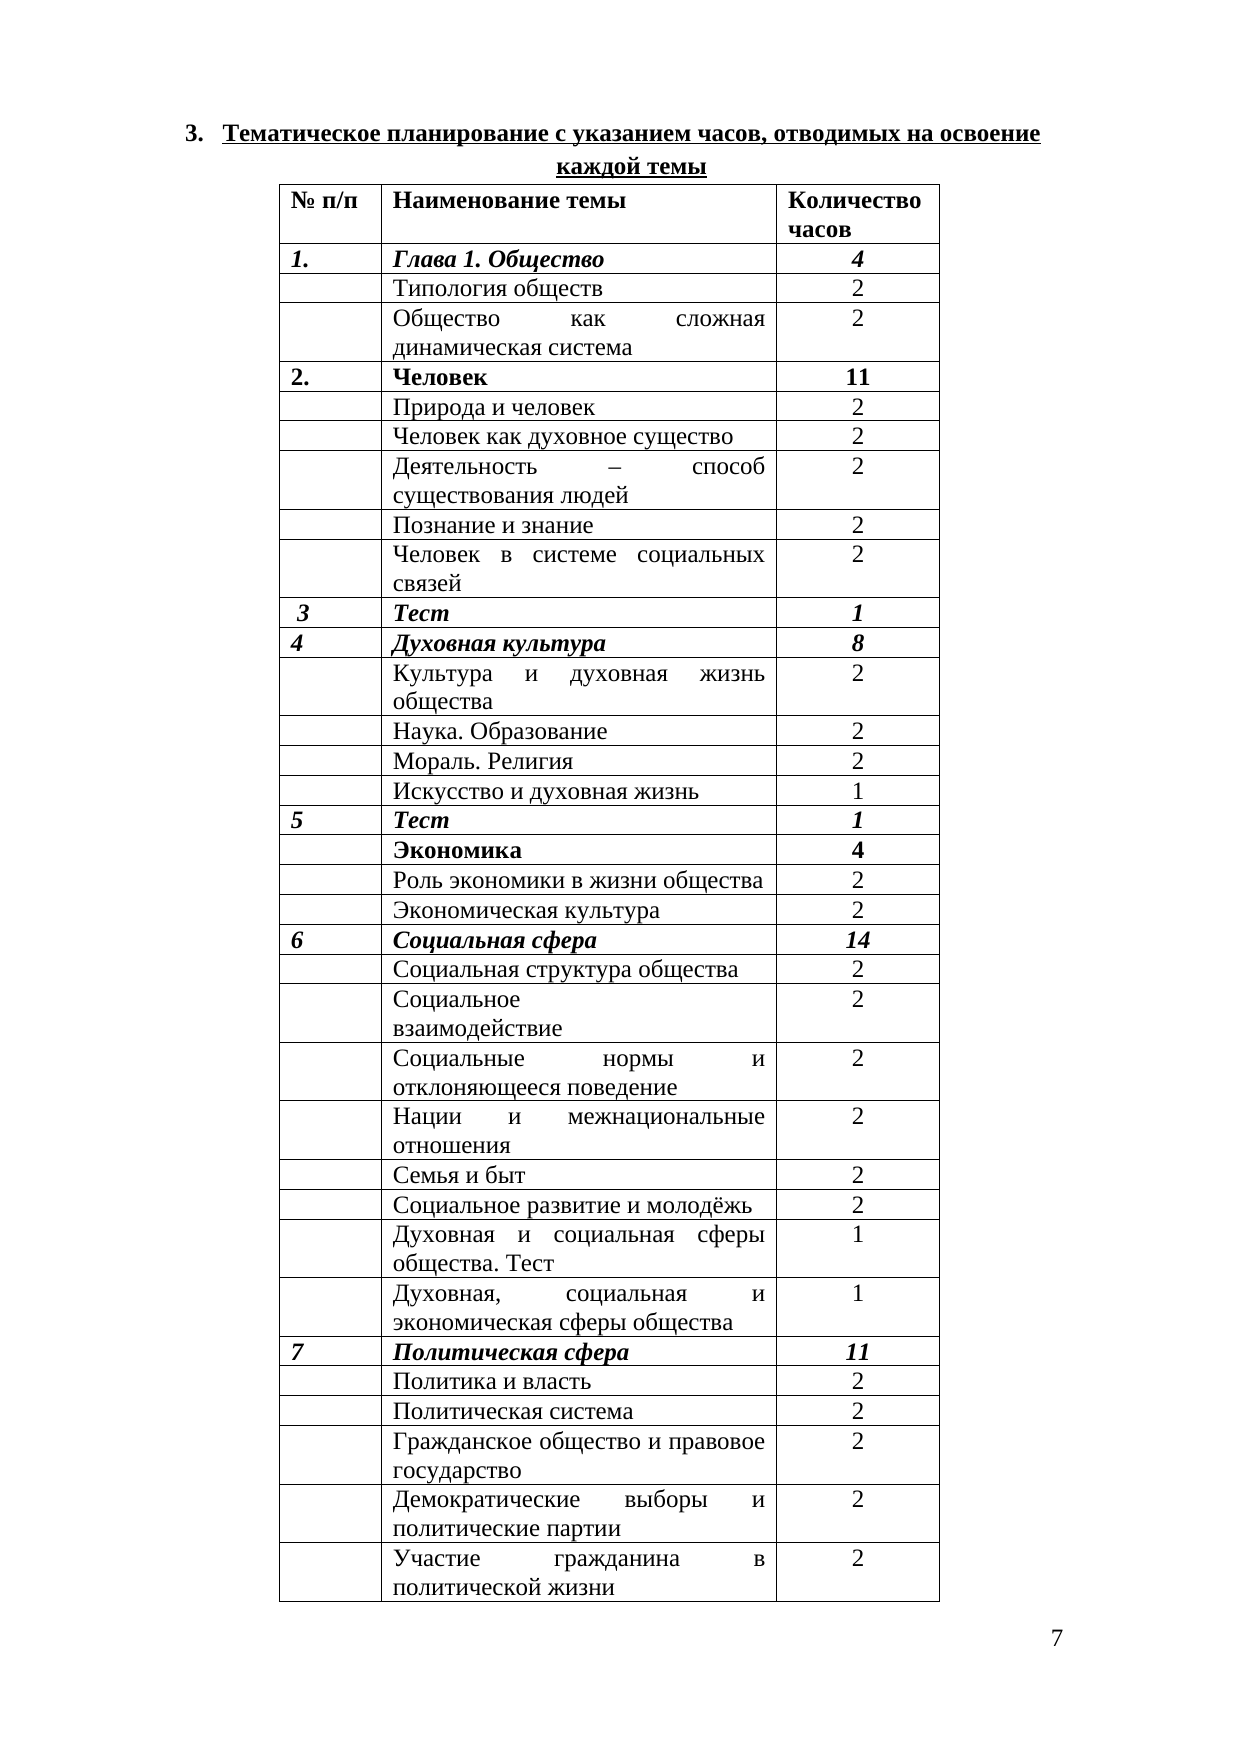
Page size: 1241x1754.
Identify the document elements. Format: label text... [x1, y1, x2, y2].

table_cell Наука. Образование [382, 716, 776, 745]
table_cell 2 [777, 421, 939, 450]
table_cell 11 [777, 362, 939, 391]
table_cell 1 [777, 806, 939, 834]
table_cell 2 [777, 658, 939, 715]
table_cell 7 [280, 1337, 381, 1365]
table_cell Глава 1. Общество [382, 244, 776, 272]
table_cell [280, 510, 381, 538]
table_cell 2 [777, 540, 939, 597]
table_cell Культура и духовная жизнь общества [382, 658, 776, 715]
table_cell Мораль. Религия [382, 746, 776, 775]
table_cell 2 [777, 510, 939, 538]
table_cell Социальные нормы и отклоняющееся поведение [382, 1043, 776, 1100]
table_cell Демократические выборы и политические партии [382, 1485, 776, 1542]
table_cell 1 [777, 776, 939, 804]
table_cell Человек как духовное существо [382, 421, 776, 450]
table_cell Типология обществ [382, 274, 776, 302]
table_cell [280, 1043, 381, 1100]
table_cell 2 [777, 1190, 939, 1218]
table_cell Тест [382, 806, 776, 834]
table_cell Политическая система [382, 1396, 776, 1425]
table_cell 2 [777, 746, 939, 775]
table_cell [280, 1366, 381, 1395]
table_cell Социальная сфера [382, 925, 776, 953]
table_cell [280, 392, 381, 420]
table_cell 5 [280, 806, 381, 834]
table_cell Экономика [382, 835, 776, 864]
table_cell [280, 865, 381, 894]
table_cell 2 [777, 1396, 939, 1425]
table_cell [280, 421, 381, 450]
table_cell [280, 984, 381, 1042]
table_cell [280, 1426, 381, 1483]
table_cell Роль экономики в жизни общества [382, 865, 776, 894]
table_cell 1 [777, 598, 939, 627]
table_cell Деятельность – способ существования людей [382, 451, 776, 509]
table_cell Нации и межнациональные отношения [382, 1101, 776, 1159]
table_cell 2 [777, 451, 939, 509]
table_cell 2 [777, 274, 939, 302]
table_cell 2 [777, 1101, 939, 1159]
table_cell [280, 451, 381, 509]
table_header Наименование темы [382, 185, 776, 243]
table_cell [280, 835, 381, 864]
table_cell 2 [777, 1543, 939, 1601]
table_cell 1 [777, 1220, 939, 1277]
table_cell [280, 1396, 381, 1425]
table_cell 2 [777, 984, 939, 1042]
table_cell [280, 1160, 381, 1189]
table_cell Духовная культура [382, 628, 776, 657]
table_cell [280, 1543, 381, 1601]
table_cell Общество как сложная динамическая система [382, 303, 776, 361]
table_cell 4 [280, 628, 381, 657]
table_cell Познание и знание [382, 510, 776, 538]
table_cell 2 [777, 895, 939, 924]
table_cell Духовная, социальная и экономическая сферы общества [382, 1278, 776, 1336]
table_cell Гражданское общество и правовое государство [382, 1426, 776, 1483]
list Тематическое планирование с указанием часов, отводимых на освоение каждой темы [162, 118, 1063, 180]
table_cell 2 [777, 303, 939, 361]
table_cell 2 [777, 1485, 939, 1542]
table_cell 8 [777, 628, 939, 657]
table_cell Духовная и социальная сферы общества. Тест [382, 1220, 776, 1277]
table_cell Тест [382, 598, 776, 627]
table_cell Семья и быт [382, 1160, 776, 1189]
table_cell [280, 303, 381, 361]
table_cell 1. [280, 244, 381, 272]
table_cell [280, 955, 381, 983]
table_cell 2 [777, 392, 939, 420]
table_cell Человек в системе социальных связей [382, 540, 776, 597]
table_cell Политика и власть [382, 1366, 776, 1395]
table_cell 2 [777, 1426, 939, 1483]
table_cell [280, 1101, 381, 1159]
table_cell [280, 1220, 381, 1277]
table_cell 6 [280, 925, 381, 953]
table_cell [280, 776, 381, 804]
table_cell [280, 1278, 381, 1336]
table_cell Социальное развитие и молодёжь [382, 1190, 776, 1218]
table_cell 2. [280, 362, 381, 391]
table_cell 2 [777, 865, 939, 894]
table_cell Природа и человек [382, 392, 776, 420]
table_cell 3 [280, 598, 381, 627]
table_cell Участие гражданина в политической жизни [382, 1543, 776, 1601]
table_cell 4 [777, 835, 939, 864]
table_cell 2 [777, 1366, 939, 1395]
table_cell Экономическая культура [382, 895, 776, 924]
table_cell [280, 895, 381, 924]
table_cell 4 [777, 244, 939, 272]
table_cell 2 [777, 716, 939, 745]
table_header № п/п [280, 185, 381, 243]
table_cell Социальная структура общества [382, 955, 776, 983]
table_cell 2 [777, 1160, 939, 1189]
table_cell Политическая сфера [382, 1337, 776, 1365]
table_cell 2 [777, 1043, 939, 1100]
table_cell [280, 716, 381, 745]
table_cell Социальное взаимодействие [382, 984, 776, 1042]
table_cell [280, 1485, 381, 1542]
table_cell [280, 540, 381, 597]
table_cell [280, 746, 381, 775]
table_cell 11 [777, 1337, 939, 1365]
table_cell Искусство и духовная жизнь [382, 776, 776, 804]
table_cell 2 [777, 955, 939, 983]
table_cell Человек [382, 362, 776, 391]
table_cell 14 [777, 925, 939, 953]
table_cell [280, 658, 381, 715]
table_cell [280, 274, 381, 302]
table_cell [280, 1190, 381, 1218]
table_header Количество часов [777, 185, 939, 243]
table_cell 1 [777, 1278, 939, 1336]
